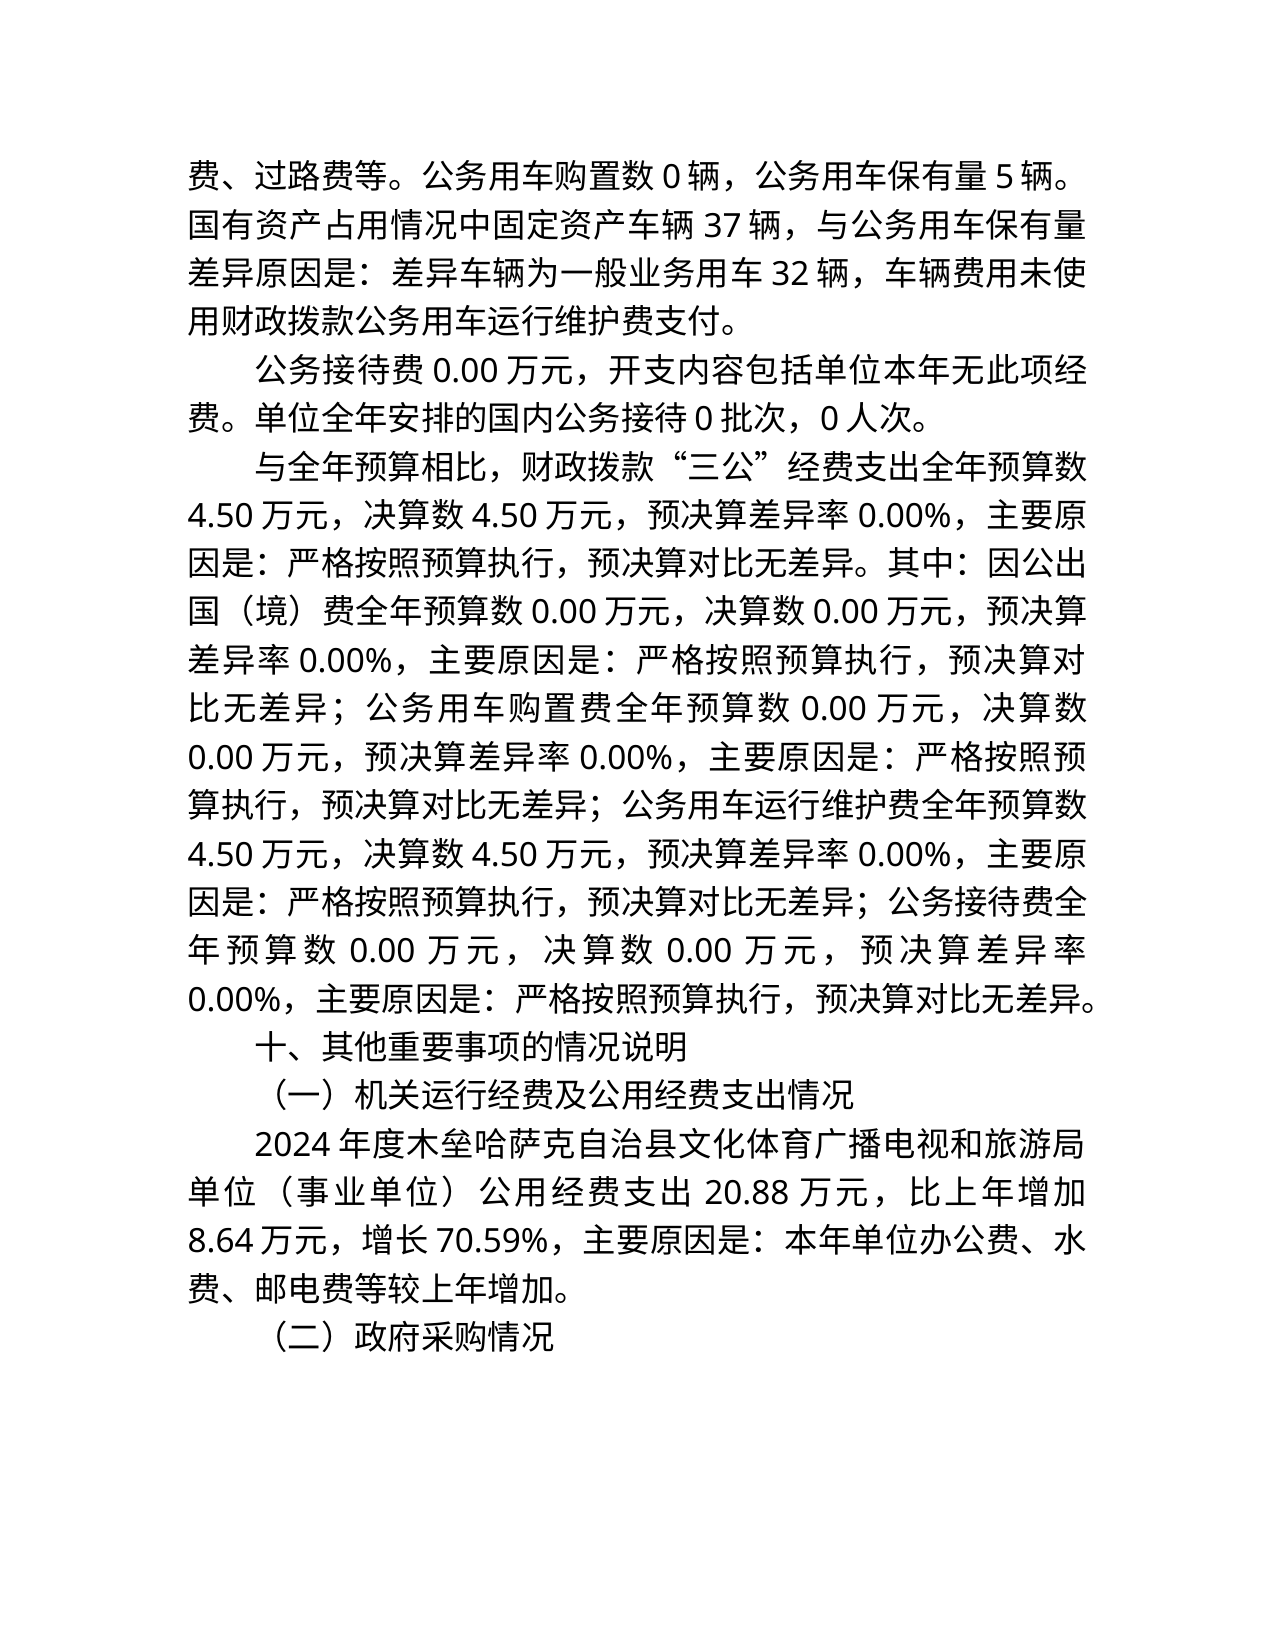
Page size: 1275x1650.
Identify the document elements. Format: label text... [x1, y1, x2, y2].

text （二）政府采购情况 [187, 1311, 1087, 1359]
text 2024年度木垒哈萨克自治县文化体育广播电视和旅游局单位（事业单位）公用经费支出20.88万元，比上年增加8.64万元，增长70.59%，主要原因是：本年单位办公费、水费、邮电费等较上年增加。 [187, 1117, 1087, 1311]
text 公务接待费0.00万元，开支内容包括单位本年无此项经费。单位全年安排的国内公务接待0批次，0人次。 [187, 343, 1087, 440]
text （一）机关运行经费及公用经费支出情况 [187, 1069, 1087, 1117]
text 与全年预算相比，财政拨款“三公”经费支出全年预算数4.50万元，决算数4.50万元，预决算差异率0.00%，主要原因是：严格按照预算执行，预决算对比无差异。其中：因公出国（境）费全年预算数0.00万元，决算数0.00万元，预决算差异率0.00%，主要原因是：严格按照预算执行，预决算对比无差异；公务用车购置费全年预算数0.00万元，决算数0.00万元，预决算差异率0.00%，主要原因是：严格按照预算执行，预决算对比无差异；公务用车运行维护费全年预算数4.50万元，决算数4.50万元，预决算差异率0.00%，主要原因是：严格按照预算执行，预决算对比无差异；公务接待费全年预算数0.00万元，决算数0.00万元，预决算差异率0.00%，主要原因是：严格按照预算执行，预决算对比无差异。 [187, 440, 1087, 1021]
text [187, 150, 1087, 343]
text 十、其他重要事项的情况说明 [187, 1021, 1087, 1069]
